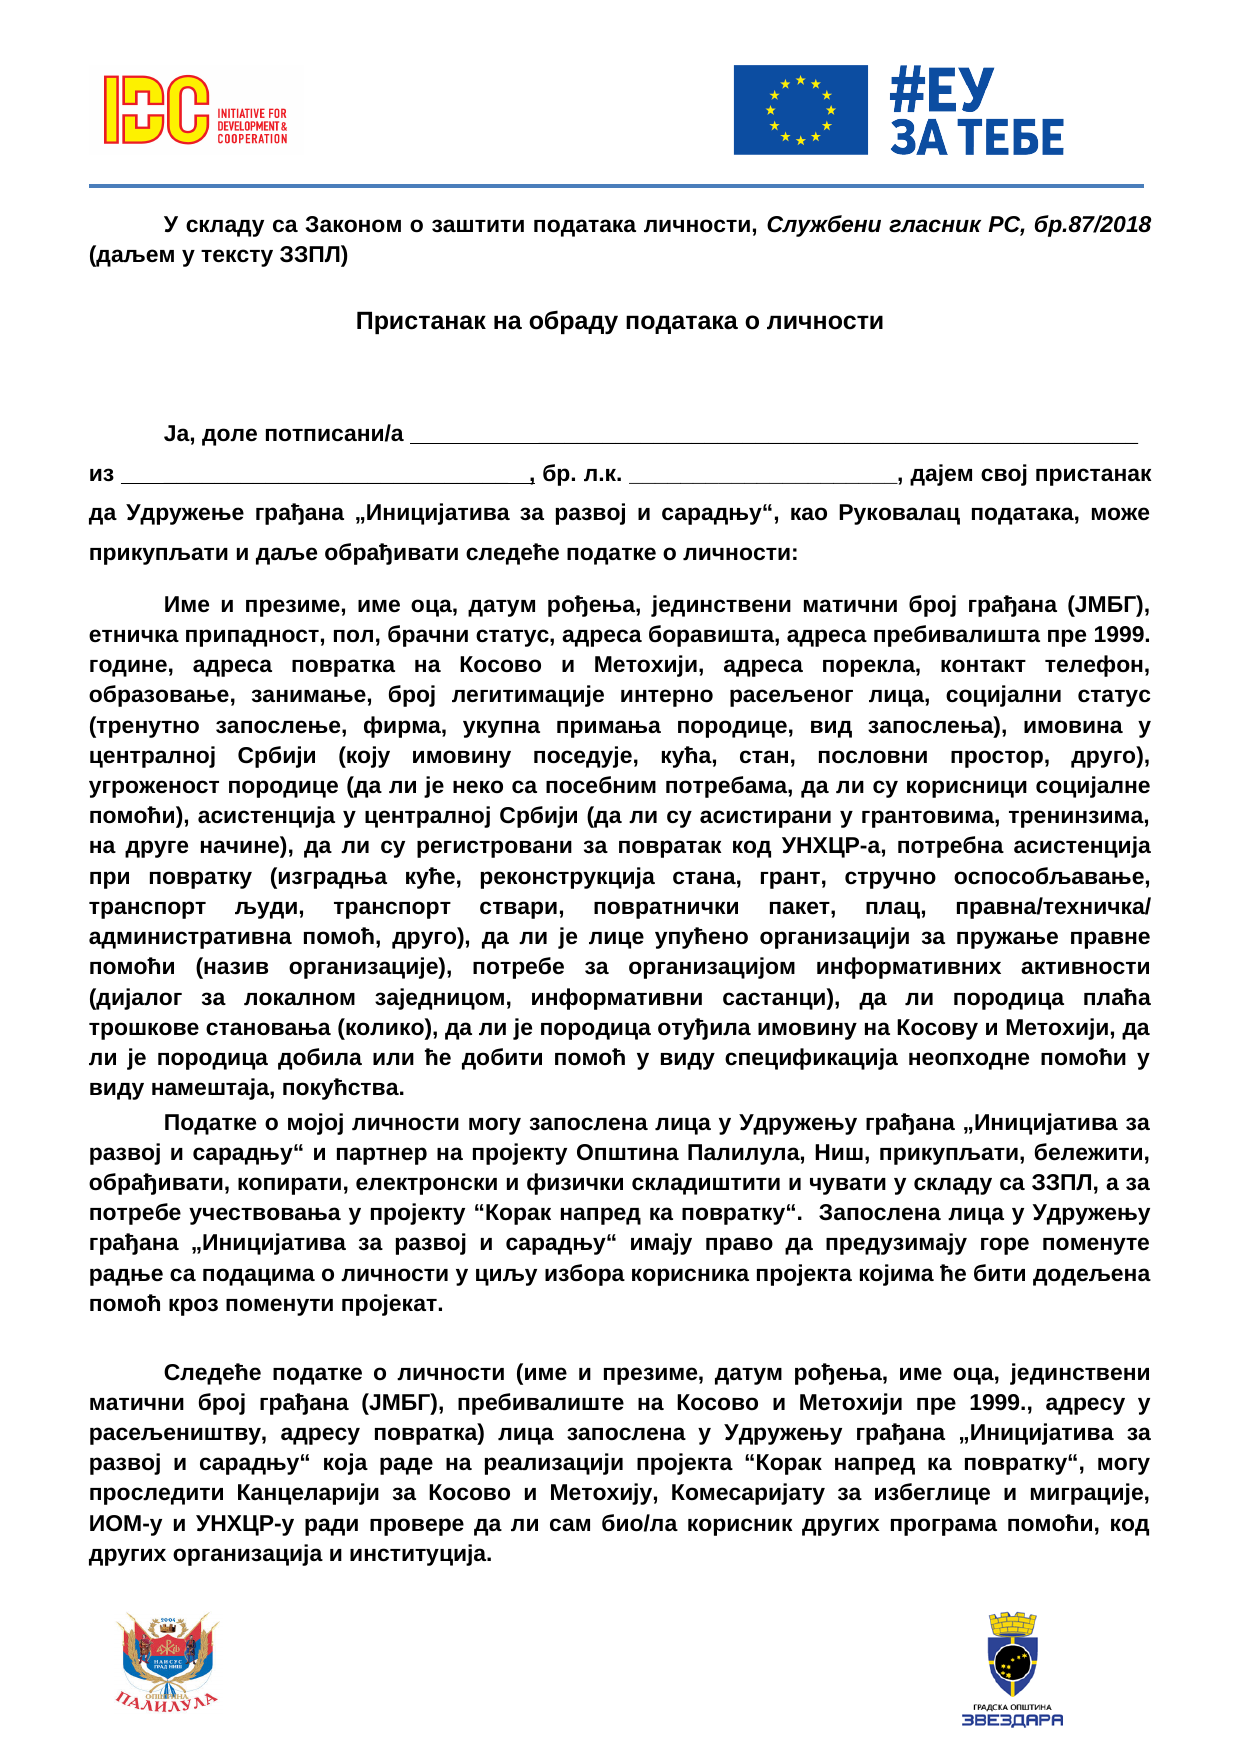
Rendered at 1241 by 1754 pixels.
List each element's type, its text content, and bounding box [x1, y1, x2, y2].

text Име и презиме, име оца, датум рођења, јединствени матични број грађана (ЈМБГ), етничка припадност, пол, брачни статус, адреса боравишта, адреса пребивалишта пре 1999. године, адреса повратка на Косово и Метохији, адреса порекла, контакт телефон, образовање, занимање, број легитимације интерно расељеног лица, социјални статус (тренутно запослење, фирма, укупна примања породице, вид запослења), имовина у централној Србији (коју имовину поседује, кућа, стан, пословни простор, друго), угроженост породице (да ли је неко са посебним потребама, да ли су корисници социјалне помоћи), асистенција у централној Србији (да ли су асистирани у грантовима, тренинзима, на друге начине), да ли су регистровани за повратак код УНХЦР-а, потребна асистенција при повратку (изградња куће, реконструкција стана, грант, стручно оспособљавање, транспорт људи, транспорт ствари, повратнички пакет, плац, правна/техничка/ административна помоћ, друго), да ли је лице упућено организацији за пружање правне помоћи (назив организације), потребе за организацијом информативних активности (дијалог за локалном заједницом, информативни састанци), да ли породица плаћа трошкове становања (колико), да ли је породица отуђила имовину на Косову и Метохији, да ли је породица добила или ће добити помоћ у виду спецификација неопходне помоћи у виду намештаја, покућства. [89, 591, 1152, 1101]
text Ја, доле потписани/а _______________________________________________ из ___________________________ , бр. л.к. _____________________, дајем свој пристанак да Удружење грађана „Иницијатива за развој и сарадњу“, као Руковалац података, може прикупљати и даље обрађивати следеће податке о личности: [89, 420, 1152, 565]
text Пристанак на обраду података о личности [89, 306, 1152, 335]
picture [113, 1611, 223, 1714]
picture [962, 1611, 1063, 1728]
picture [88, 65, 304, 155]
picture [733, 65, 1064, 155]
text У складу са Законом о заштити података личности, Службени гласник РС, бр.87/2018 (даљем у тексту ЗЗПЛ) [89, 211, 1152, 268]
text Следеће податке о личности (име и презиме, датум рођења, име оца, јединствени матични број грађана (ЈМБГ), пребивалиште на Косово и Метохији пре 1999., адресу у расељеништву, адресу повратка) лица запослена у Удружењу грађана „Иницијатива за развој и сарадњу“ која раде на реализацији пројекта “Корак напред ка повратку“, могу проследити Канцеларији за Косово и Метохију, Комесаријату за избеглице и миграције, ИОМ-y и УНХЦР-у ради провере да ли сам био/ла корисник других програма помоћи, код других организација и институција. [89, 1358, 1152, 1566]
text Податке о мојој личности могу запослена лица у Удружењу грађана „Иницијатива за развој и сарадњу“ и партнер на пројекту Општина Палилула, Ниш, прикупљати, бележити, обрађивати, копирати, електронски и физички складиштити и чувати у складу са ЗЗПЛ, а за потребе учествовања у пројекту “Корак напред ка повратку“. Запослена лица у Удружењу грађана „Иницијатива за развој и сарадњу“ имају право да предузимају горе поменуте радње са подацима о личности у циљу избора корисника пројекта којима ће бити додељена помоћ кроз поменути пројекат. [89, 1108, 1152, 1316]
